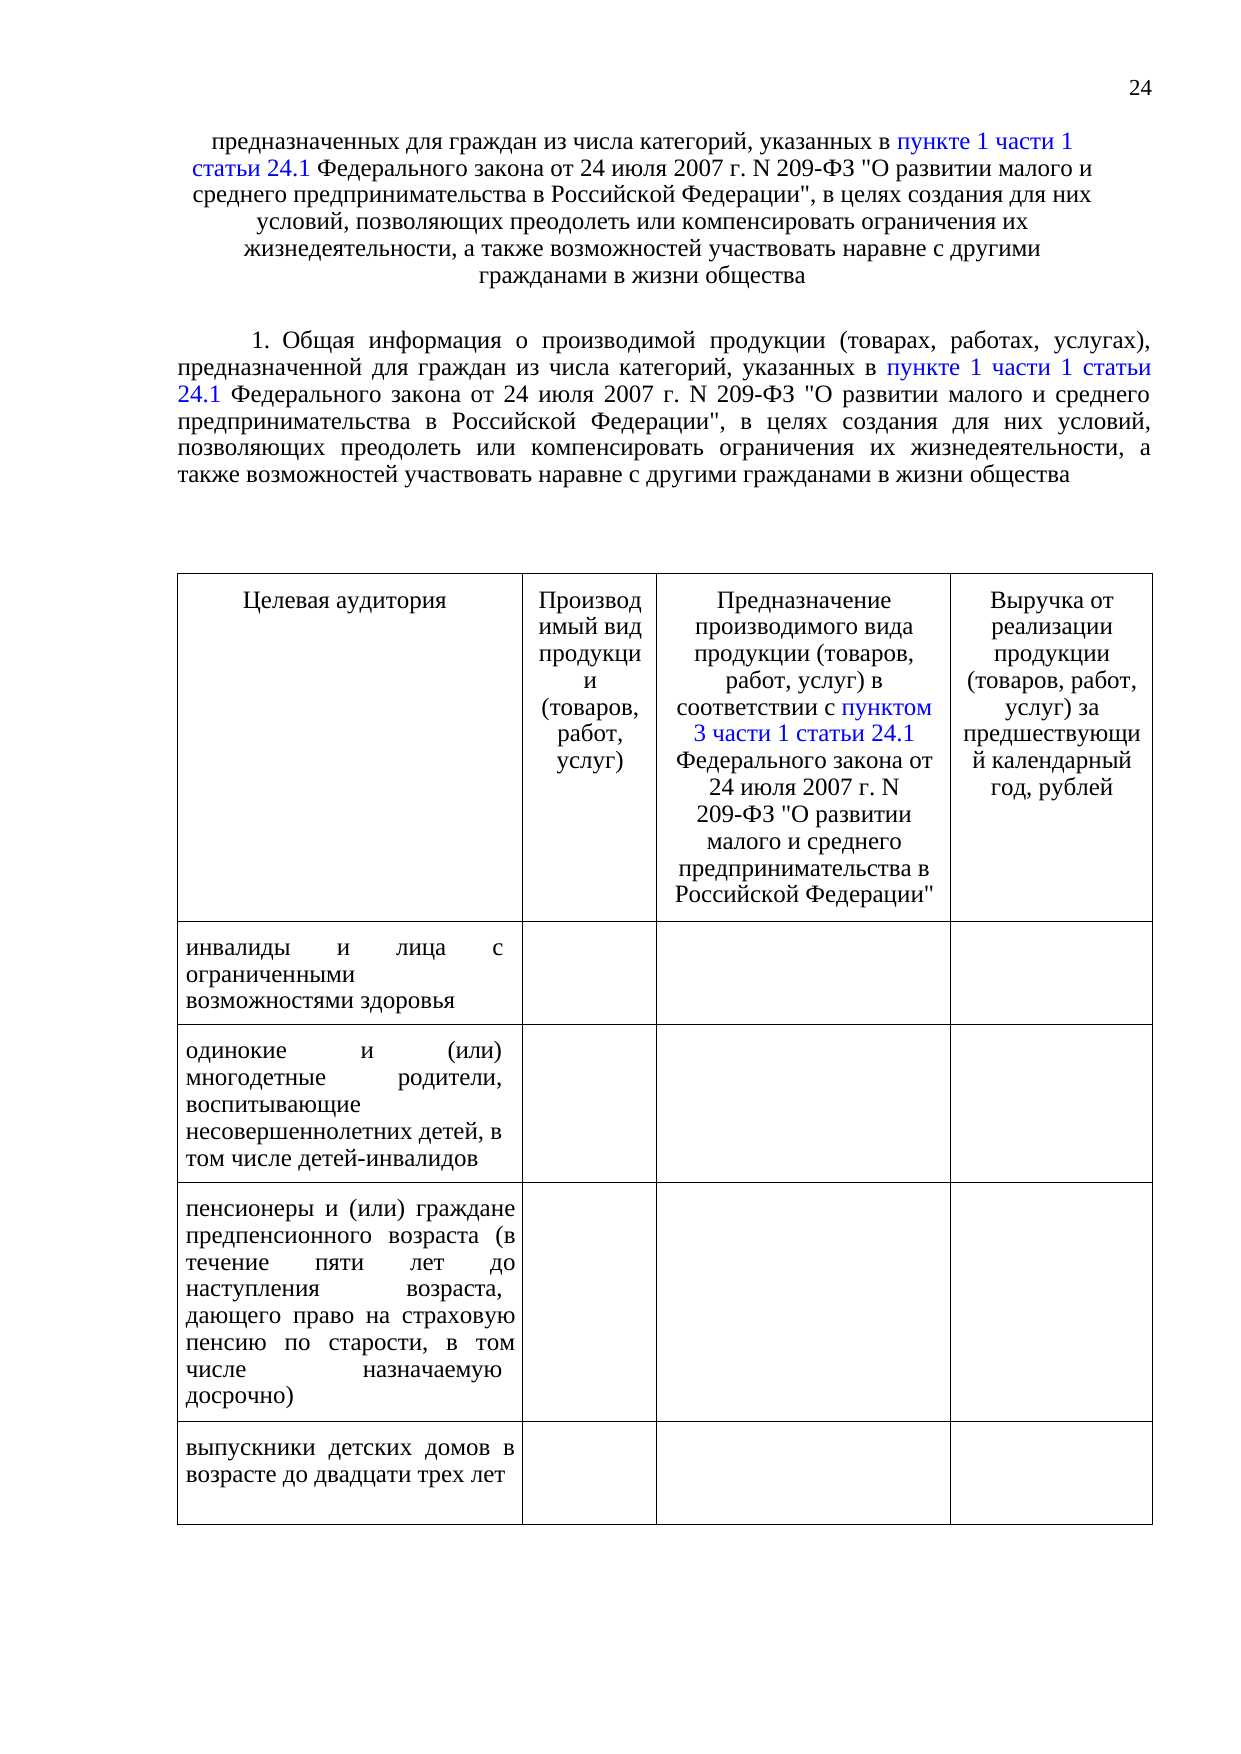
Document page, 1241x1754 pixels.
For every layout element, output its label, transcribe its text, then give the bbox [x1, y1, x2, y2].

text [177, 128, 1107, 289]
table_cell инвалиды и лица с ограниченными возможностями здоровья [178, 922, 522, 1024]
table_header Выручка от реализации продукции (товаров, работ, услуг) за предшествующи й календарный год, рублей [951, 574, 1152, 921]
table_header Предназначение производимого вида продукции (товаров, работ, услуг) в соответствии с пунктом 3 части 1 статьи 24.1 Федерального закона от 24 июля 2007 г. N 209-ФЗ "О развитии малого и среднего предпринимательства в Российской Федерации" [657, 574, 950, 921]
table_cell [951, 1025, 1152, 1182]
table_cell [657, 922, 950, 1024]
table_cell [951, 1422, 1152, 1524]
table_cell выпускники детских домов в возрасте до двадцати трех лет [178, 1422, 522, 1524]
table_cell [657, 1025, 950, 1182]
table_cell [951, 1183, 1152, 1421]
table_cell [523, 922, 656, 1024]
table_cell пенсионеры и (или) граждане предпенсионного возраста (в течение пяти лет до наступления возраста, дающего право на страховую пенсию по старости, в том числе назначаемую досрочно) [178, 1183, 522, 1421]
table_cell [951, 922, 1152, 1024]
table_header Производ имый вид продукци и (товаров, работ, услуг) [523, 574, 656, 921]
list Общая информация о производимой продукции (товарах, работах, услугах), предназначенной для граждан из числа категорий, указанных в пункте 1 части 1 статьи 24.1 Федерального закона от 24 июля 2007 г. N 209-ФЗ "О развитии малого и среднего предпринимательства в Российской Федерации", в целях создания для них условий, позволяющих преодолеть или компенсировать ограничения их жизнедеятельности, а также возможностей участвовать наравне с другими гражданами в жизни общества [177, 327, 1152, 488]
table_cell [523, 1025, 656, 1182]
table_cell [657, 1183, 950, 1421]
table_header Целевая аудитория [178, 574, 522, 921]
table_cell [523, 1422, 656, 1524]
table_cell [657, 1422, 950, 1524]
table_cell [523, 1183, 656, 1421]
table_cell одинокие и (или) многодетные родители, воспитывающие несовершеннолетних детей, в том числе детей-инвалидов [178, 1025, 522, 1182]
